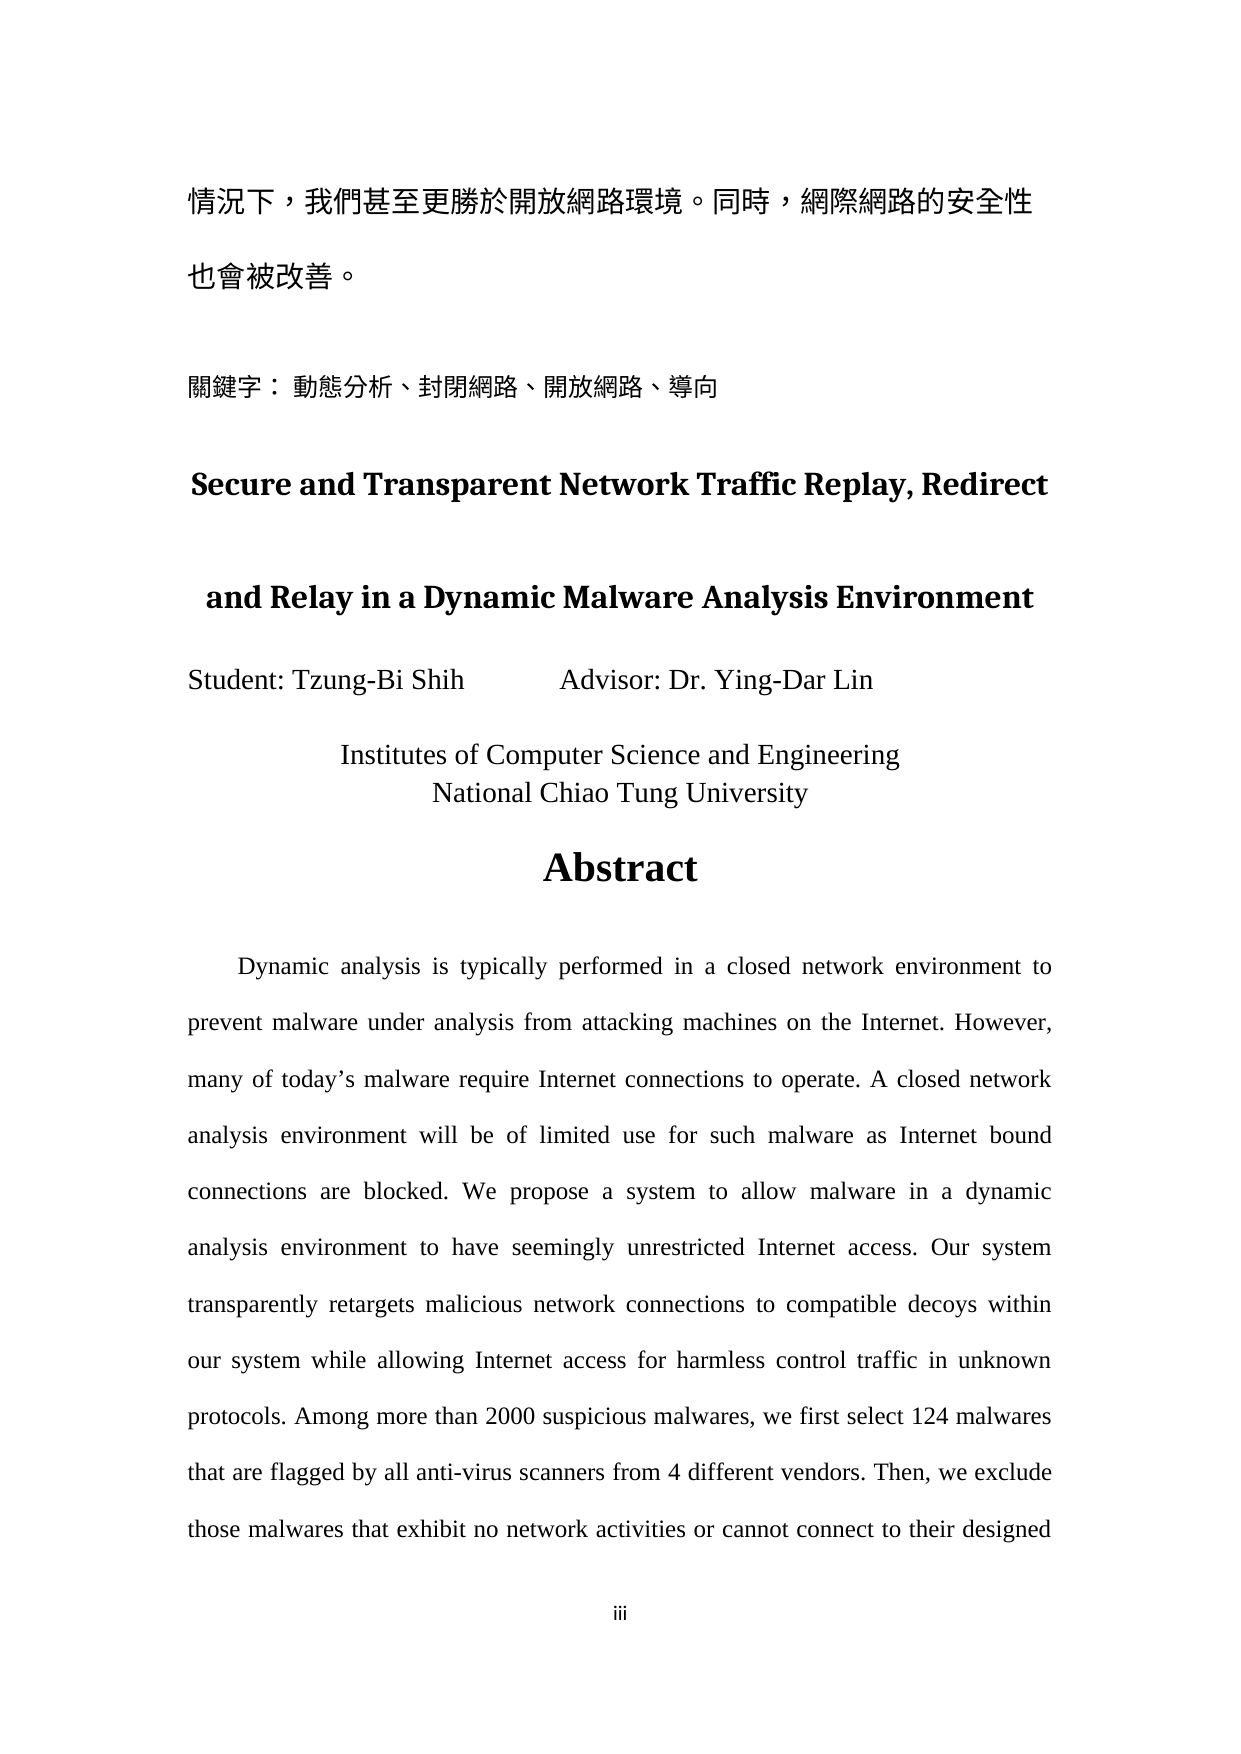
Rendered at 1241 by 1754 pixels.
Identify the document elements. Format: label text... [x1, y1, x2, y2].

text National Chiao Tung University [187, 773, 1053, 810]
title Secure and Transparent Network Traffic Replay, Redirect and Relay in a Dynamic Malware Analysis Environment [187, 447, 1053, 635]
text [187, 947, 1053, 1547]
text 關鍵字： 動態分析、封閉網路、開放網路、導向 [187, 367, 1053, 404]
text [187, 162, 1053, 312]
text Institutes of Computer Science and Engineering [187, 735, 1053, 773]
text Student: Tzung-Bi Shih Advisor: Dr. Ying-Dar Lin [187, 660, 1053, 698]
text Abstract [187, 829, 1053, 904]
